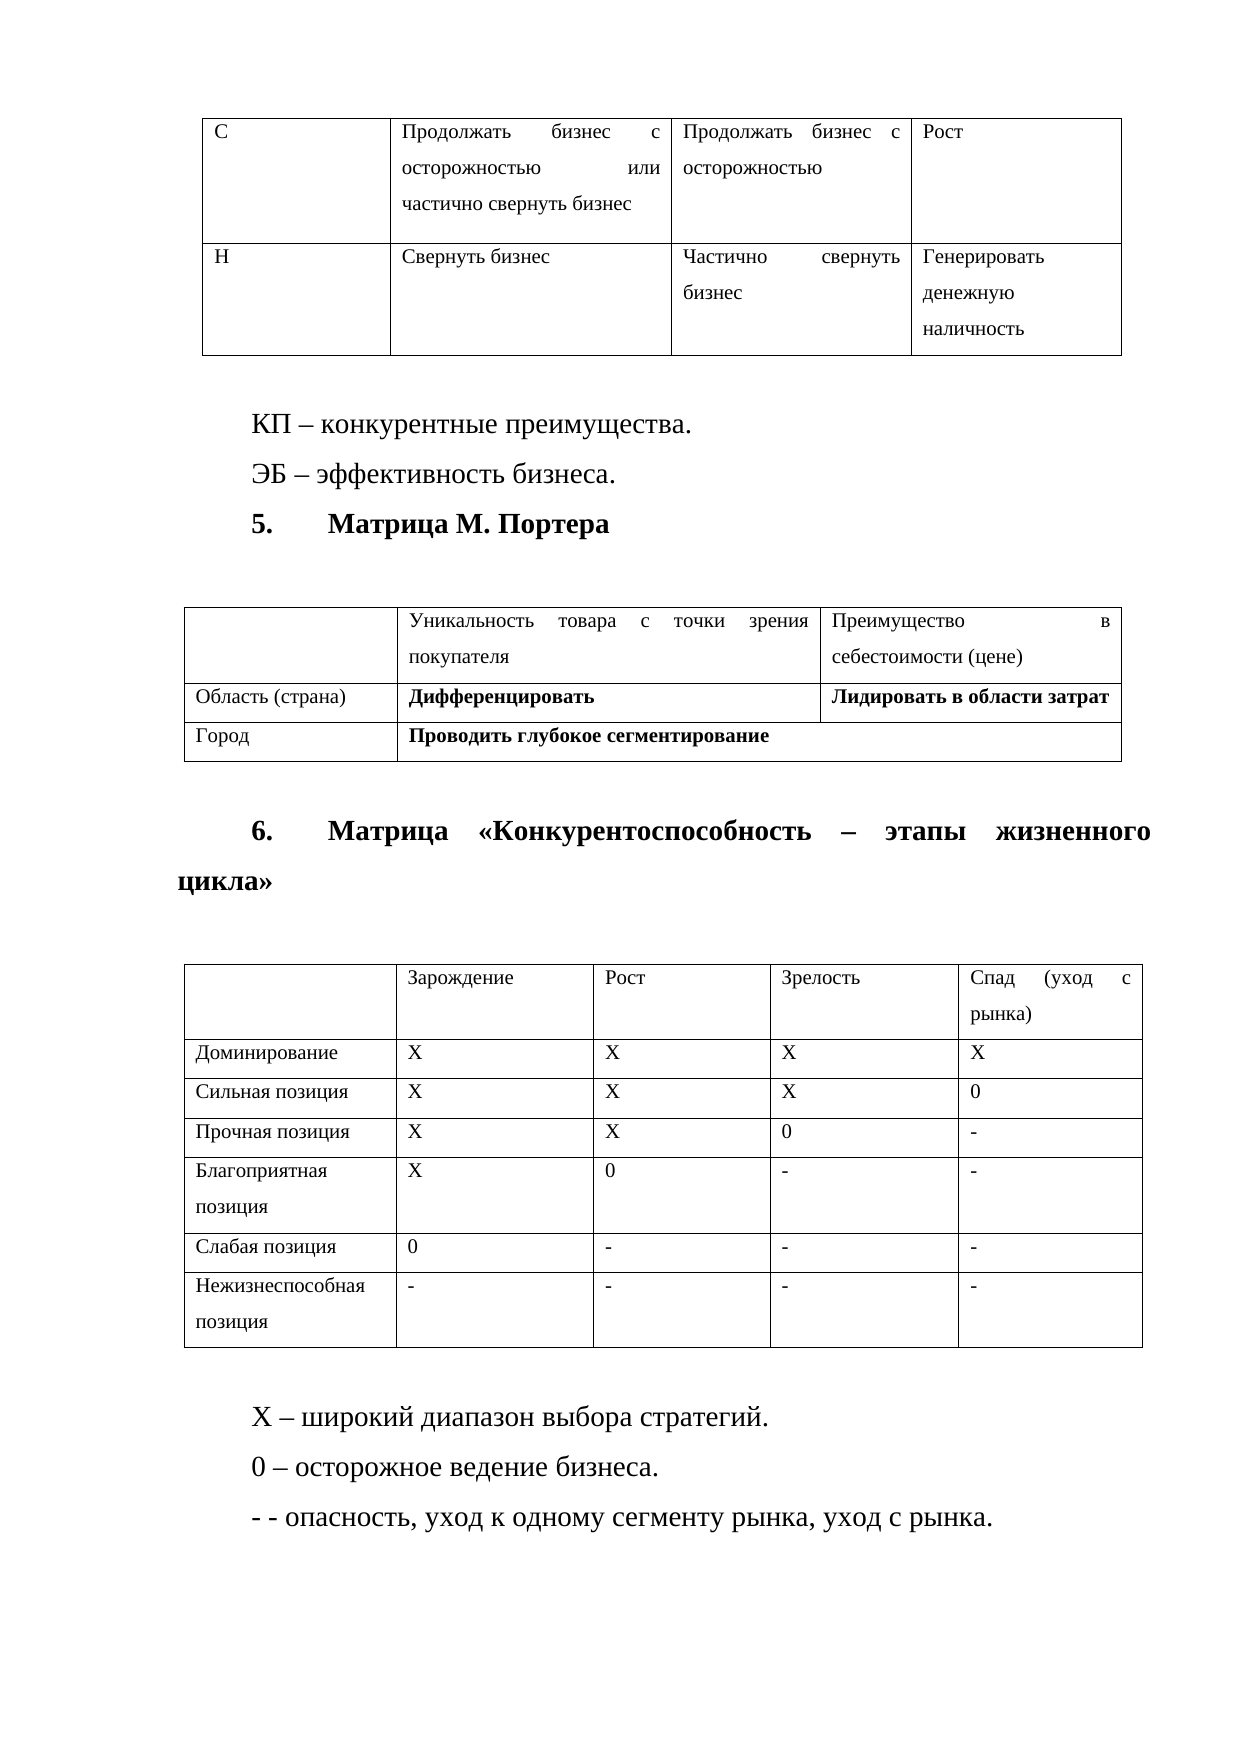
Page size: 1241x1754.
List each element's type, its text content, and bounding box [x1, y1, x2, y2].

text 0 – осторожное ведение бизнеса. [177, 1449, 1152, 1482]
table_cell 0 [771, 1119, 958, 1157]
table_cell Продолжать бизнес с осторожностью или частично свернуть бизнес [391, 119, 671, 243]
table_cell Х [594, 1119, 770, 1157]
table_header Преимущество в себестоимости (цене) [821, 608, 1121, 682]
table_cell Дифференцировать [398, 684, 820, 722]
table_cell Прочная позиция [185, 1119, 396, 1157]
table_cell 0 [397, 1234, 593, 1272]
table_cell Свернуть бизнес [391, 244, 671, 354]
table_cell Х [397, 1158, 593, 1232]
table_cell Проводить глубокое сегментирование [398, 723, 1121, 761]
table_cell Сильная позиция [185, 1079, 396, 1118]
table_cell - [771, 1158, 958, 1232]
table_cell Х [594, 1040, 770, 1078]
table_cell Лидировать в области затрат [821, 684, 1121, 722]
table_header [185, 608, 397, 682]
table_cell - [959, 1234, 1142, 1272]
table_cell Х [397, 1040, 593, 1078]
table_cell - [594, 1234, 770, 1272]
table_cell Доминирование [185, 1040, 396, 1078]
table_cell - [594, 1273, 770, 1347]
table_cell Нежизнеспособная позиция [185, 1273, 396, 1347]
table_cell - [771, 1234, 958, 1272]
table_cell - [959, 1119, 1142, 1157]
table_cell Благоприятная позиция [185, 1158, 396, 1232]
table_cell - [959, 1273, 1142, 1347]
table_cell Х [771, 1079, 958, 1118]
table_cell - [771, 1273, 958, 1347]
table_cell - [397, 1273, 593, 1347]
list Матрица М. Портера [177, 506, 1152, 540]
table_cell Частично свернуть бизнес [672, 244, 911, 354]
table_cell Слабая позиция [185, 1234, 396, 1272]
table_cell Город [185, 723, 397, 761]
table_header Зарождение [397, 965, 593, 1039]
table_cell Х [959, 1040, 1142, 1078]
table_header [185, 965, 396, 1039]
text КП – конкурентные преимущества. [177, 406, 1152, 439]
table_cell Генерировать денежную наличность [912, 244, 1121, 354]
table_header Зрелость [771, 965, 958, 1039]
table_cell 0 [594, 1158, 770, 1232]
list Матрица «Конкурентоспособность – этапы жизненного цикла» [177, 813, 1152, 896]
table_cell Х [397, 1119, 593, 1157]
table_cell Рост [912, 119, 1121, 243]
table_cell С [203, 119, 390, 243]
table_cell Х [397, 1079, 593, 1118]
text - - опасность, уход к одному сегменту рынка, уход с рынка. [177, 1499, 1152, 1533]
table_cell Х [594, 1079, 770, 1118]
table_header Рост [594, 965, 770, 1039]
table_header Спад (уход с рынка) [959, 965, 1142, 1039]
table_cell Н [203, 244, 390, 354]
table_cell - [959, 1158, 1142, 1232]
table_cell Продолжать бизнес с осторожностью [672, 119, 911, 243]
text Х – широкий диапазон выбора стратегий. [177, 1399, 1152, 1432]
table_cell Х [771, 1040, 958, 1078]
table_cell 0 [959, 1079, 1142, 1118]
text ЭБ – эффективность бизнеса. [177, 456, 1152, 490]
table_header Уникальность товара с точки зрения покупателя [398, 608, 820, 682]
table_cell Область (страна) [185, 684, 397, 722]
